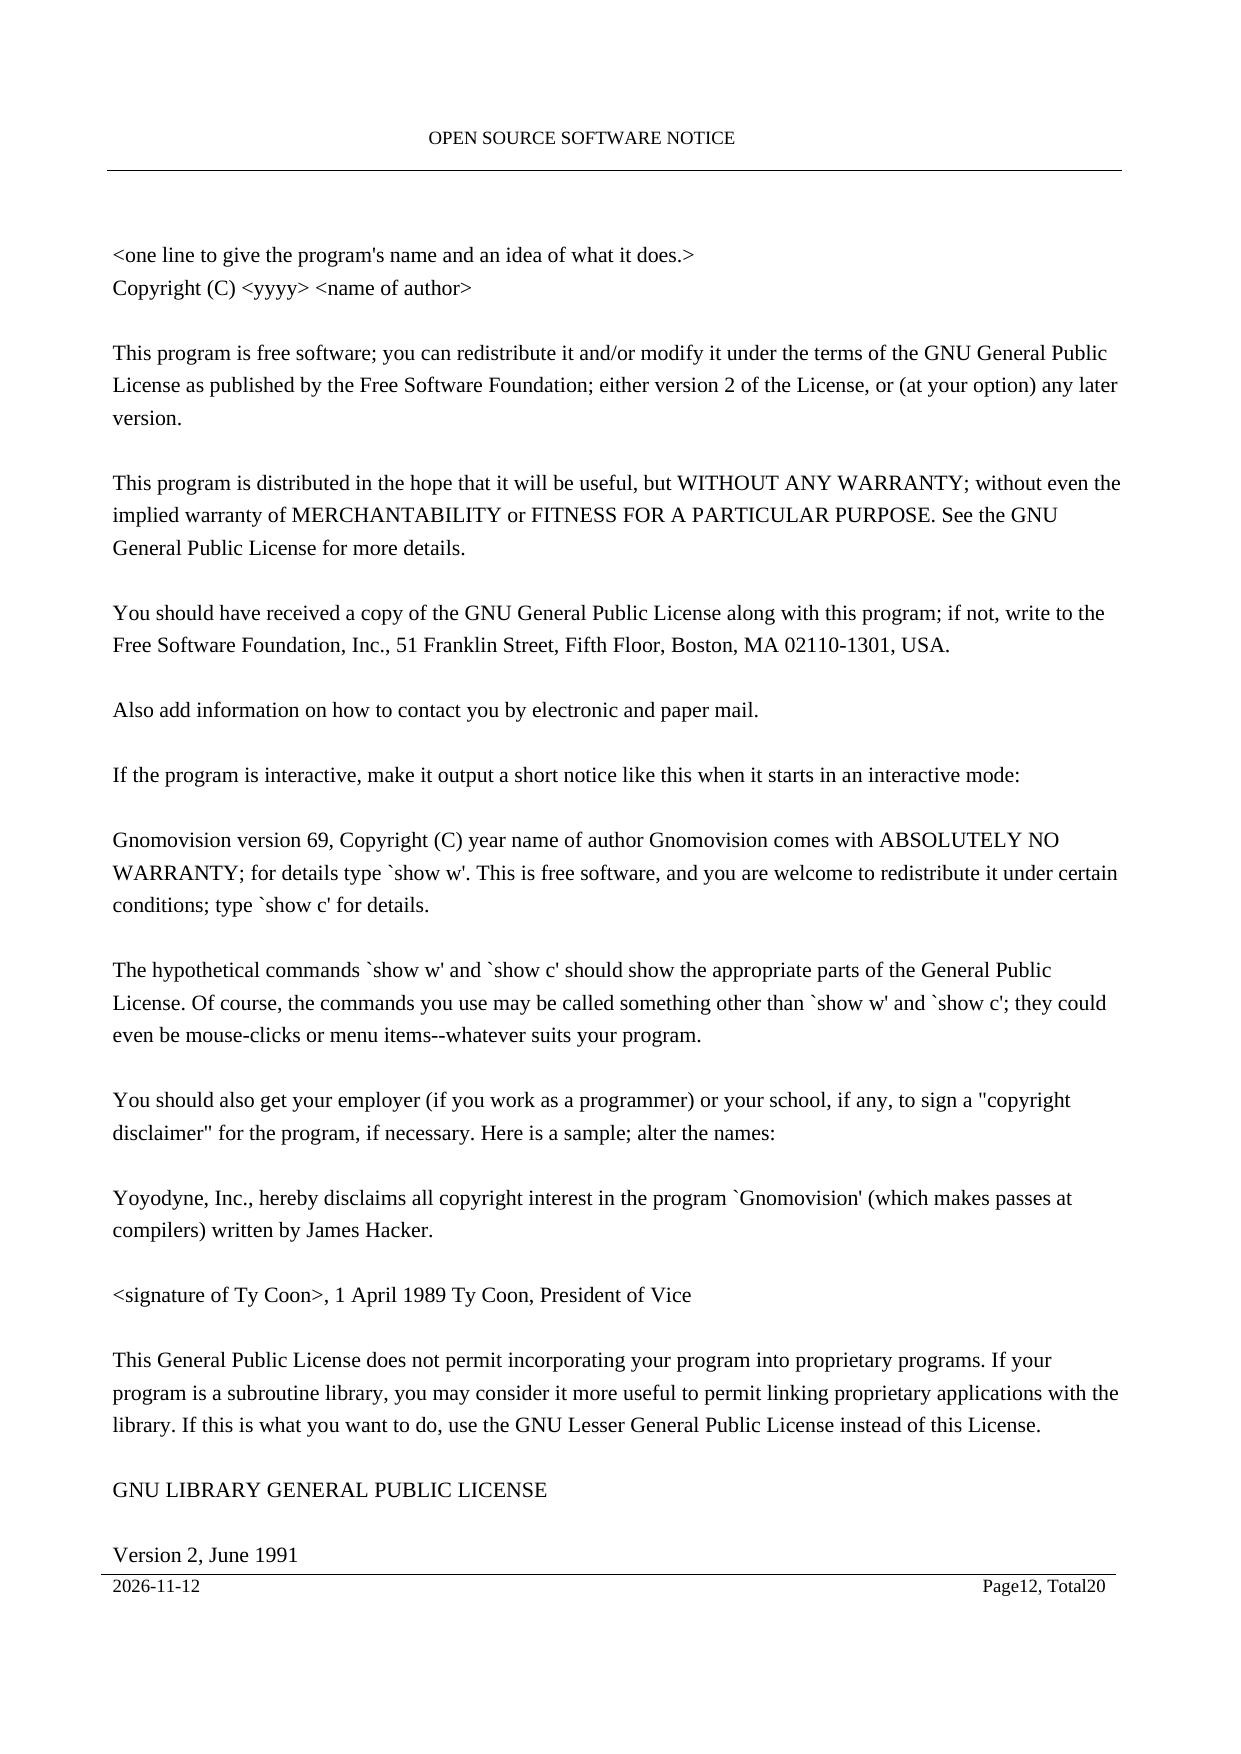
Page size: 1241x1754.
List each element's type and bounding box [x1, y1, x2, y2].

text [112, 206, 1128, 1571]
